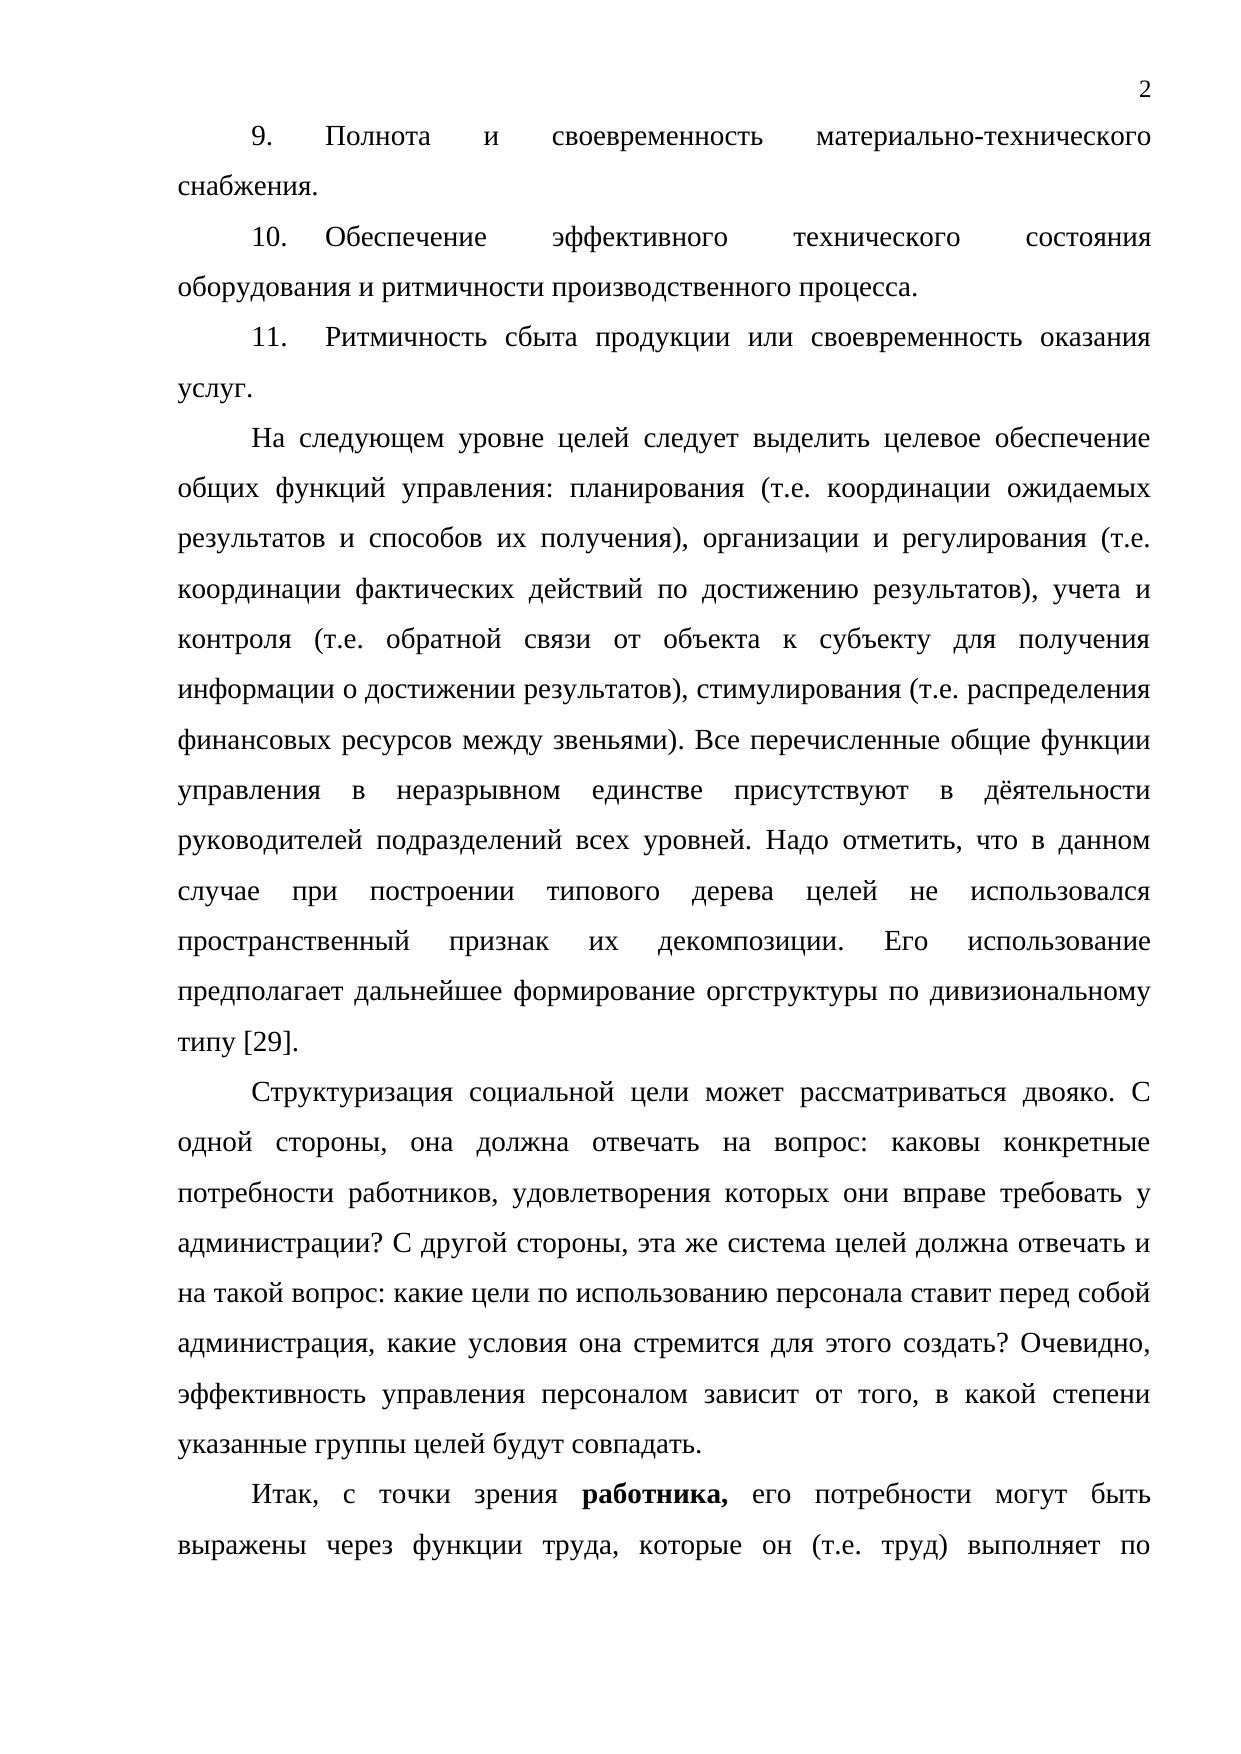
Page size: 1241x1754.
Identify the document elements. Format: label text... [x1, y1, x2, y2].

list Полнота и своевременность материально-технического снабжения. [177, 118, 1152, 202]
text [177, 1477, 1152, 1560]
list Обеспечение эффективного технического состояния оборудования и ритмичности производственного процесса. [177, 219, 1152, 303]
list Ритмичность сбыта продукции или своевременность оказания услуг. [177, 319, 1152, 403]
text На следующем уровне целей следует выделить целевое обеспечение общих функций управления: планирования (т.е. координации ожидаемых результатов и способов их получения), организации и регулирования (т.е. координации фактических действий по достижению результатов), учета и контроля (т.е. обратной связи от объекта к субъекту для получения информации о достижении результатов), стимулирования (т.е. распределения финансовых ресурсов между звеньями). Все перечисленные общие функции управления в неразрывном единстве присутствуют в дёятельности руководителей подразделений всех уровней. Надо отметить, что в данном случае при построении типового дерева целей не использовался пространственный признак их декомпозиции. Его использование предполагает дальнейшее формирование оргструктуры по дивизиональному типу [29]. [177, 420, 1152, 1057]
text Структуризация социальной цели может рассматриваться двояко. С одной стороны, она должна отвечать на вопрос: каковы конкретные потребности работников, удовлетворения которых они вправе требовать у администрации? С другой стороны, эта же система целей должна отвечать и на такой вопрос: какие цели по использованию персонала ставит перед собой администрация, какие условия она стремится для этого создать? Очевидно, эффективность управления персоналом зависит от того, в какой степени указанные группы целей будут совпадать. [177, 1074, 1152, 1460]
